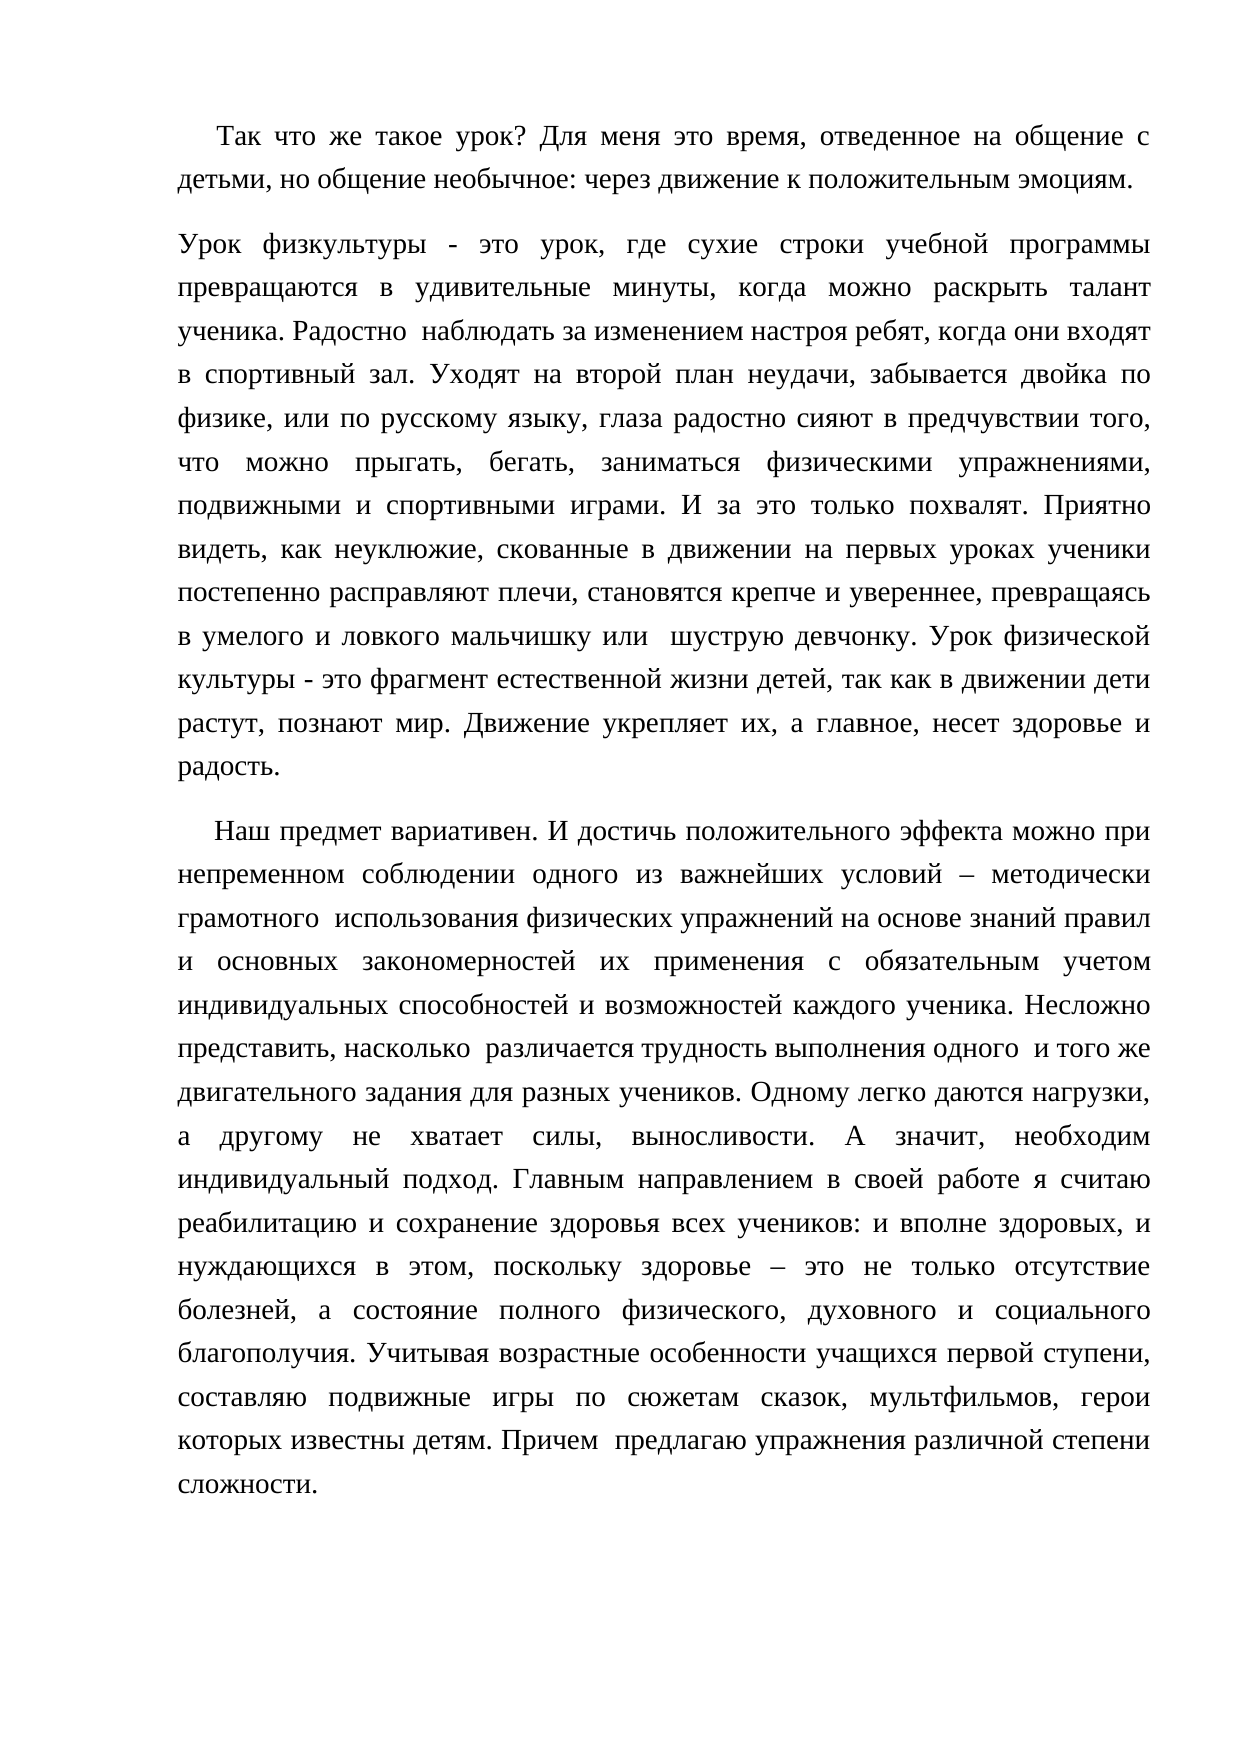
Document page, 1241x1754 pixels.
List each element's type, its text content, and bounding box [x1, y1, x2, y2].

text Урок физкультуры - это урок, где сухие строки учебной программы превращаются в удивительные минуты, когда можно раскрыть талант ученика. Радостно наблюдать за изменением настроя ребят, когда они входят в спортивный зал. Уходят на второй план неудачи, забывается двойка по физике, или по русскому языку, глаза радостно сияют в предчувствии того, что можно прыгать, бегать, заниматься физическими упражнениями, подвижными и спортивными играми. И за это только похвалят. Приятно видеть, как неуклюжие, скованные в движении на первых уроках ученики постепенно расправляют плечи, становятся крепче и увереннее, превращаясь в умелого и ловкого мальчишку или шуструю девчонку. Урок физической культуры - это фрагмент естественной жизни детей, так как в движении дети растут, познают мир. Движение укрепляет их, а главное, несет здоровье и радость. [177, 226, 1152, 782]
text Так что же такое урок? Для меня это время, отведенное на общение с детьми, но общение необычное: через движение к положительным эмоциям. [177, 118, 1152, 195]
text Наш предмет вариативен. И достичь положительного эффекта можно при непременном соблюдении одного из важнейших условий – методически грамотного использования физических упражнений на основе знаний правил и основных закономерностей их применения с обязательным учетом индивидуальных способностей и возможностей каждого ученика. Несложно представить, насколько различается трудность выполнения одного и того же двигательного задания для разных учеников. Одному легко даются нагрузки, а другому не хватает силы, выносливости. А значит, необходим индивидуальный подход. Главным направлением в своей работе я считаю реабилитацию и сохранение здоровья всех учеников: и вполне здоровых, и нуждающихся в этом, поскольку здоровье – это не только отсутствие болезней, а состояние полного физического, духовного и социального благополучия. Учитывая возрастные особенности учащихся первой ступени, составляю подвижные игры по сюжетам сказок, мультфильмов, герои которых известны детям. Причем предлагаю упражнения различной степени сложности. [177, 813, 1152, 1499]
